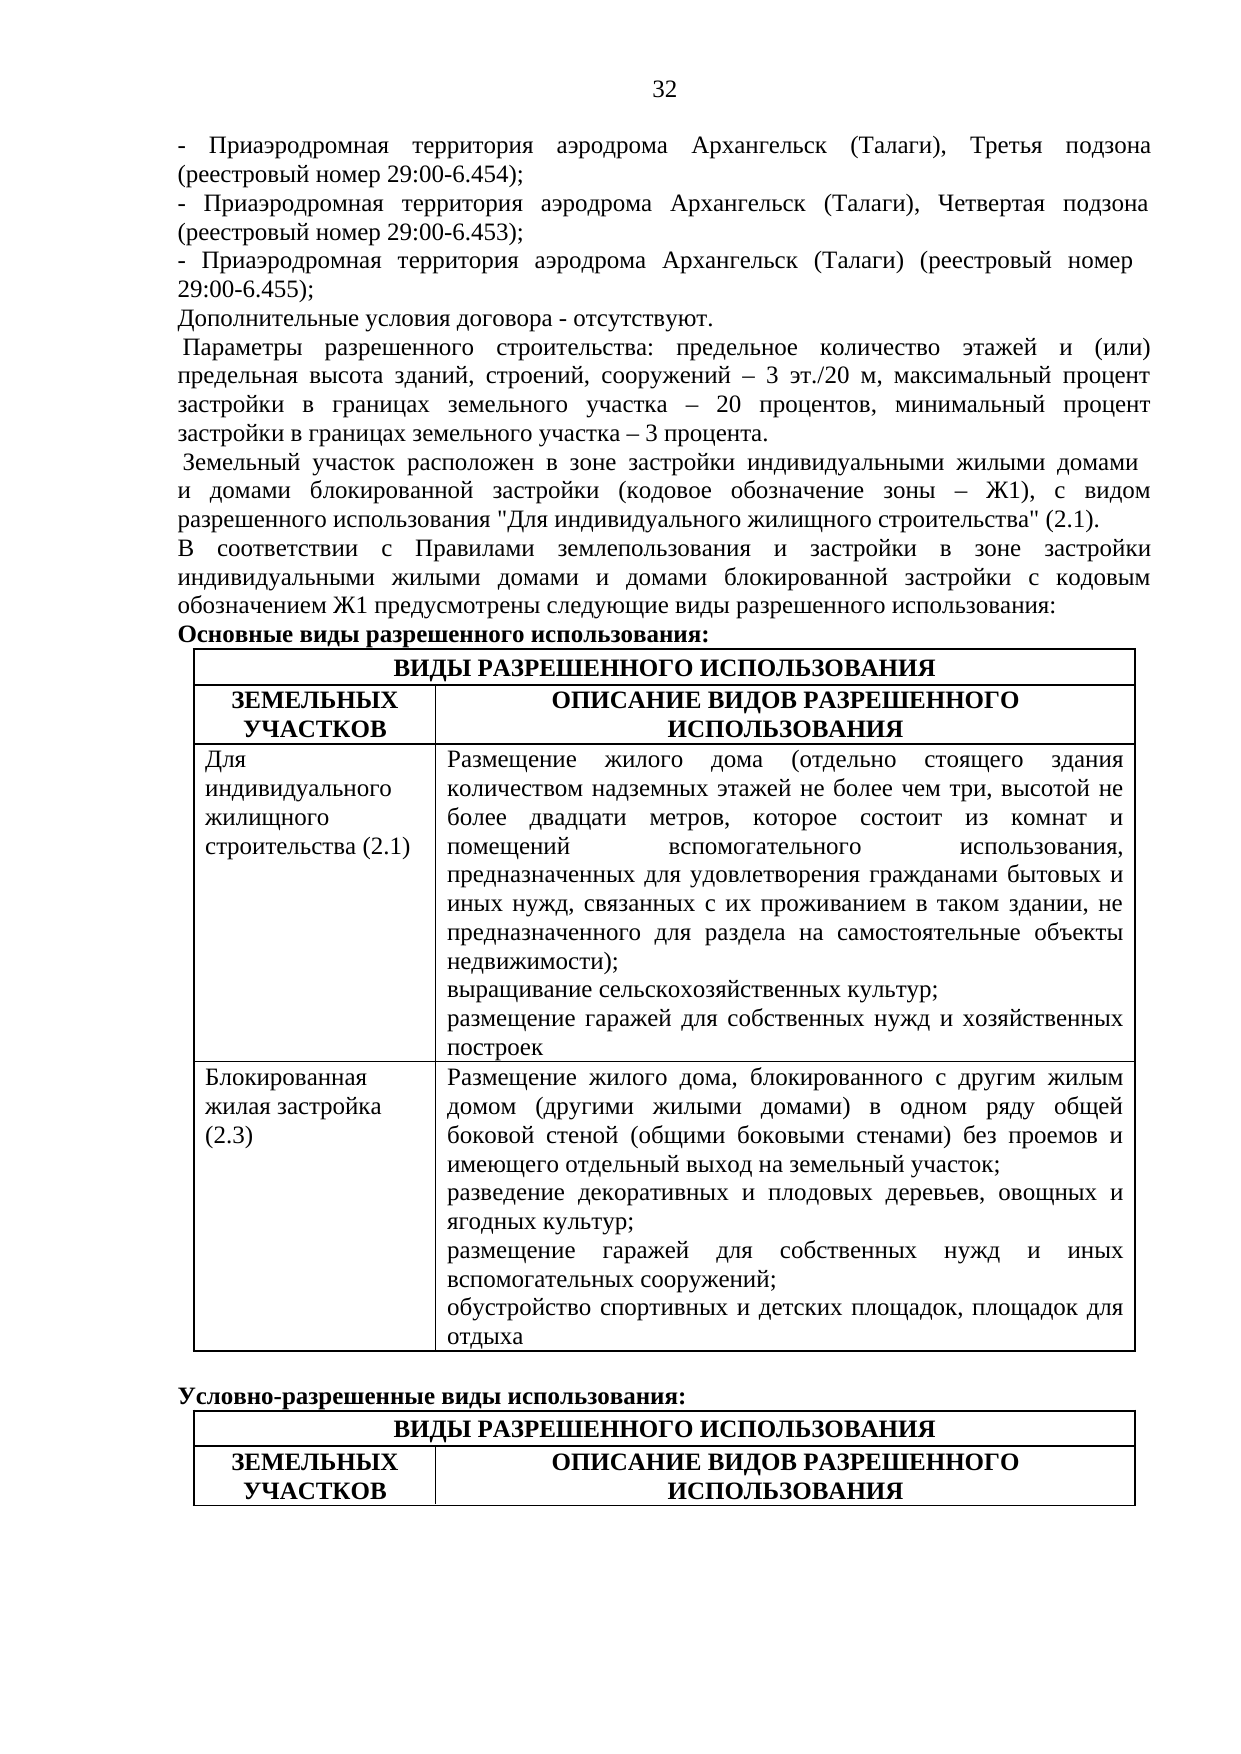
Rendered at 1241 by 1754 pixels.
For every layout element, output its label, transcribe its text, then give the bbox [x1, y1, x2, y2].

text - Приаэродромная территория аэродрома Архангельск (Талаги) (реестровый номер 29:00-6.455); [177, 246, 1149, 303]
table_cell ОПИСАНИЕ ВИДОВ РАЗРЕШЕННОГО ИСПОЛЬЗОВАНИЯ [436, 686, 1134, 743]
table_cell Для индивидуального жилищного строительства (2.1) [195, 745, 435, 1061]
table_cell ЗЕМЕЛЬНЫХ УЧАСТКОВ [195, 686, 435, 743]
table_cell Размещение жилого дома, блокированного с другим жилым домом (другими жилыми домами) в одном ряду общей боковой стеной (общими боковыми стенами) без проемов и имеющего отдельный выход на земельный участок; разведение декоративных и плодовых деревьев, овощных и ягодных культур; размещение гаражей для собственных нужд и иных вспомогательных сооружений; обустройство спортивных и детских площадок, площадок для отдыха [436, 1062, 1134, 1350]
table_cell ЗЕМЕЛЬНЫХ УЧАСТКОВ [195, 1447, 435, 1504]
table_cell ОПИСАНИЕ ВИДОВ РАЗРЕШЕННОГО ИСПОЛЬЗОВАНИЯ [436, 1447, 1134, 1504]
text Земельный участок расположен в зоне застройки индивидуальными жилыми домами и домами блокированной застройки (кодовое обозначение зоны – Ж1), с видом разрешенного использования "Для индивидуального жилищного строительства" (2.1). [177, 447, 1152, 533]
text Условно-разрешенные виды использования: [177, 1381, 1152, 1409]
text Дополнительные условия договора - отсутствуют. [177, 303, 1152, 332]
text - Приаэродромная территория аэродрома Архангельск (Талаги), Четвертая подзона (реестровый номер 29:00-6.453); [177, 188, 1149, 246]
table_header ВИДЫ РАЗРЕШЕННОГО ИСПОЛЬЗОВАНИЯ [195, 650, 1134, 684]
text Основные виды разрешенного использования: [177, 619, 1152, 648]
table_cell Блокированная жилая застройка (2.3) [195, 1062, 435, 1350]
table_cell Размещение жилого дома (отдельно стоящего здания количеством надземных этажей не более чем три, высотой не более двадцати метров, которое состоит из комнат и помещений вспомогательного использования, предназначенных для удовлетворения гражданами бытовых и иных нужд, связанных с их проживанием в таком здании, не предназначенного для раздела на самостоятельные объекты недвижимости); выращивание сельскохозяйственных культур; размещение гаражей для собственных нужд и хозяйственных построек [436, 745, 1134, 1061]
table_header ВИДЫ РАЗРЕШЕННОГО ИСПОЛЬЗОВАНИЯ [195, 1412, 1134, 1445]
text Параметры разрешенного строительства: предельное количество этажей и (или) предельная высота зданий, строений, сооружений – 3 эт./20 м, максимальный процент застройки в границах земельного участка – 20 процентов, минимальный процент застройки в границах земельного участка – 3 процента. [177, 332, 1152, 447]
text - Приаэродромная территория аэродрома Архангельск (Талаги), Третья подзона (реестровый номер 29:00-6.454); [177, 131, 1152, 188]
text В соответствии с Правилами землепользования и застройки в зоне застройки индивидуальными жилыми домами и домами блокированной застройки с кодовым обозначением Ж1 предусмотрены следующие виды разрешенного использования: [177, 533, 1152, 619]
